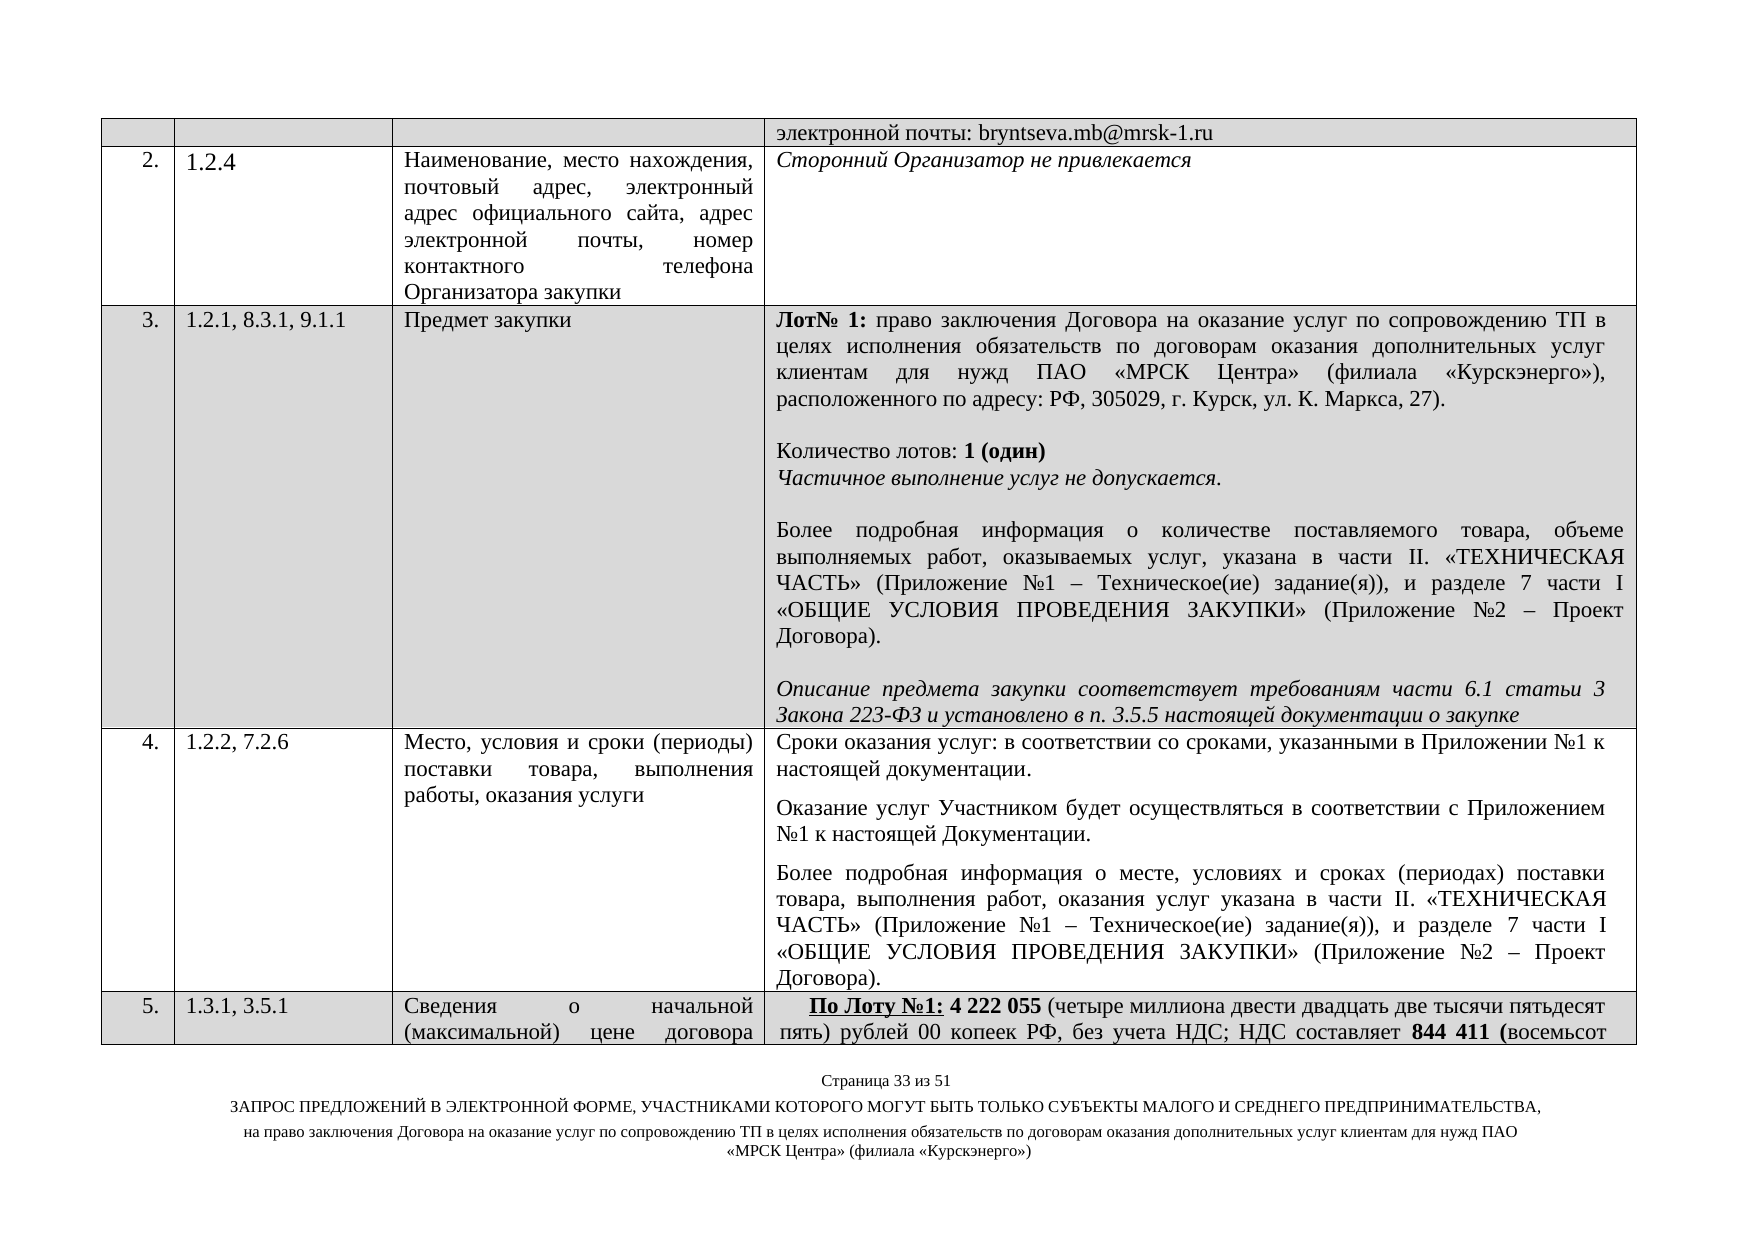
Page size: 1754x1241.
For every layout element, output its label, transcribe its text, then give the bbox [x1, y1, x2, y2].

table_cell [102, 306, 174, 727]
table_cell 1.3.1, 3.5.1 [175, 992, 392, 1044]
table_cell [393, 119, 764, 146]
table_cell 1.2.4 [175, 147, 392, 305]
table_cell 1.2.2, 7.2.6 [175, 729, 392, 991]
table_cell 1.2.1 [175, 119, 392, 146]
table_cell 1.2.1, 8.3.1, 9.1.1 [175, 306, 392, 727]
table_cell Предмет закупки [393, 306, 764, 727]
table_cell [765, 119, 1636, 146]
table_cell Место, условия и сроки (периоды) поставки товара, выполнения работы, оказания услуги [393, 729, 764, 991]
table_cell [102, 147, 174, 305]
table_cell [393, 992, 764, 1044]
table_cell Наименование, место нахождения, почтовый адрес, электронный адрес официального сайта, адрес электронной почты, номер контактного телефона Организатора закупки [393, 147, 764, 305]
table_cell Сроки оказания услуг: в соответствии со сроками, указанными в Приложении №1 к настоящей документации. Оказание услуг Участником будет осуществляться в соответствии с Приложением №1 к настоящей Документации. Более подробная информация о месте, условиях и сроках (периодах) поставки товара, выполнения работ, оказания услуг указана в части II. «ТЕХНИЧЕСКАЯ ЧАСТЬ» (Приложение №1 – Техническое(ие) задание(я)), и разделе 7 части I «ОБЩИЕ УСЛОВИЯ ПРОВЕДЕНИЯ ЗАКУПКИ» (Приложение №2 – Проект Договора). [765, 729, 1636, 991]
table_cell [102, 729, 174, 991]
table_cell Сторонний Организатор не привлекается [765, 147, 1636, 305]
table_cell [102, 992, 174, 1044]
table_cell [765, 992, 1636, 1044]
table_cell [102, 119, 174, 146]
table_cell Лот№ 1: право заключения Договора на оказание услуг по сопровождению ТП в целях исполнения обязательств по договорам оказания дополнительных услуг клиентам для нужд ПАО «МРСК Центра» (филиала «Курскэнерго»), расположенного по адресу: РФ, 305029, г. Курск, ул. К. Маркса, 27). Количество лотов: 1 (один) Частичное выполнение услуг не допускается. Более подробная информация о количестве поставляемого товара, объеме выполняемых работ, оказываемых услуг, указана в части II. «ТЕХНИЧЕСКАЯ ЧАСТЬ» (Приложение №1 – Техническое(ие) задание(я)), и разделе 7 части I «ОБЩИЕ УСЛОВИЯ ПРОВЕДЕНИЯ ЗАКУПКИ» (Приложение №2 – Проект Договора). Описание предмета закупки соответствует требованиям части 6.1 статьи 3 Закона 223-ФЗ и установлено в п. 3.5.5 настоящей документации о закупке [765, 306, 1636, 727]
